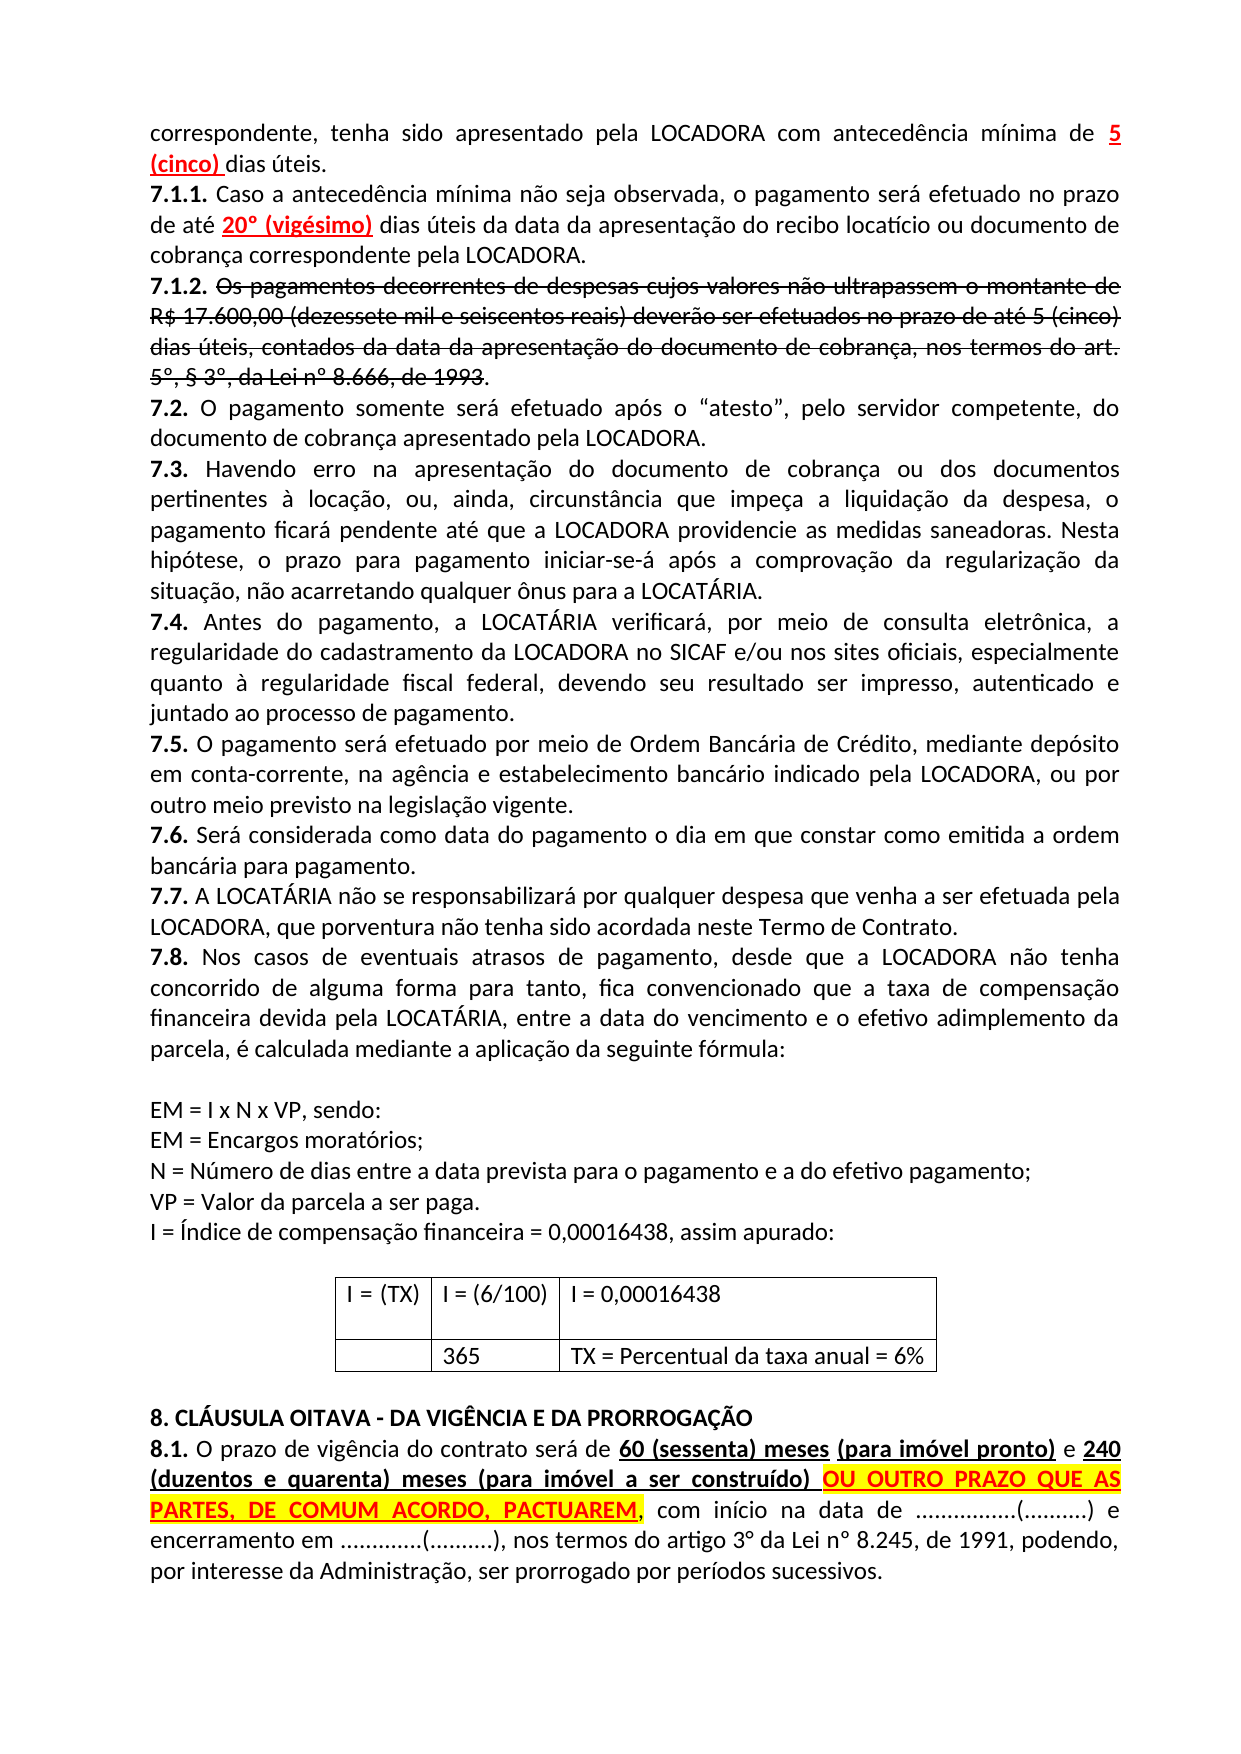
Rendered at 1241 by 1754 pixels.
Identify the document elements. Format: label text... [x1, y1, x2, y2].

text N = Número de dias entre a data prevista para o pagamento e a do efetivo pagamento; [150, 1155, 1121, 1186]
text 7.1.1. Caso a antecedência mínima não seja observada, o pagamento será efetuado no prazo de até 20º (vigésimo) dias úteis da data da apresentação do recibo locatício ou documento de cobrança correspondente pela LOCADORA. [150, 178, 1121, 270]
table_header I = (6/100) [432, 1278, 559, 1339]
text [150, 117, 1121, 178]
table_cell 365 [432, 1340, 559, 1371]
table_cell [336, 1340, 431, 1371]
text EM = Encargos moratórios; [150, 1124, 1121, 1155]
table_header I = (TX) [336, 1278, 431, 1339]
table_cell TX = Percentual da taxa anual = 6% [560, 1340, 936, 1371]
text 7.5. O pagamento será efetuado por meio de Ordem Bancária de Crédito, mediante depósito em conta-corrente, na agência e estabelecimento bancário indicado pela LOCADORA, ou por outro meio previsto na legislação vigente. [150, 728, 1121, 819]
text 8. CLÁUSULA OITAVA - DA VIGÊNCIA E DA PRORROGAÇÃO [150, 1402, 1121, 1433]
text 7.7. A LOCATÁRIA não se responsabilizará por qualquer despesa que venha a ser efetuada pela LOCADORA, que porventura não tenha sido acordada neste Termo de Contrato. [150, 880, 1121, 941]
table_header I = 0,00016438 [560, 1278, 936, 1339]
text 7.2. O pagamento somente será efetuado após o “atesto”, pelo servidor competente, do documento de cobrança apresentado pela LOCADORA. [150, 392, 1121, 453]
text 7.1.2. Os pagamentos decorrentes de despesas cujos valores não ultrapassem o montante de R$ 17.600,00 (dezessete mil e seiscentos reais) deverão ser efetuados no prazo de até 5 (cinco) dias úteis, contados da data da apresentação do documento de cobrança, nos termos do art. 5º, § 3º, da Lei nº 8.666, de 1993. [150, 319, 1121, 392]
text 8.1. O prazo de vigência do contrato será de 60 (sessenta) meses (para imóvel pronto) e 240 (duzentos e quarenta) meses (para imóvel a ser construído) OU OUTRO PRAZO QUE AS PARTES, DE COMUM ACORDO, PACTUAREM, com início na data de ................(..........) e encerramento em .............(..........), nos termos do artigo 3° da Lei nº 8.245, de 1991, podendo, por interesse da Administração, ser prorrogado por períodos sucessivos. [150, 1433, 1121, 1489]
text EM = I x N x VP, sendo: [150, 1094, 1121, 1124]
text 7.4. Antes do pagamento, a LOCATÁRIA verificará, por meio de consulta eletrônica, a regularidade do cadastramento da LOCADORA no SICAF e/ou nos sites oficiais, especialmente quanto à regularidade fiscal federal, devendo seu resultado ser impresso, autenticado e juntado ao processo de pagamento. [150, 606, 1121, 728]
text 7.1.2. Os pagamentos decorrentes de despesas cujos valores não ultrapassem o montante de R$ 17.600,00 (dezessete mil e seiscentos reais) deverão ser efetuados no prazo de até 5 (cinco) dias úteis, contados da data da apresentação do documento de cobrança, nos termos do art. 5º, § 3º, da Lei nº 8.666, de 1993. [150, 270, 1121, 317]
text 7.6. Será considerada como data do pagamento o dia em que constar como emitida a ordem bancária para pagamento. [150, 819, 1121, 880]
text 7.8. Nos casos de eventuais atrasos de pagamento, desde que a LOCADORA não tenha concorrido de alguma forma para tanto, fica convencionado que a taxa de compensação financeira devida pela LOCATÁRIA, entre a data do vencimento e o efetivo adimplemento da parcela, é calculada mediante a aplicação da seguinte fórmula: [150, 941, 1121, 1063]
text VP = Valor da parcela a ser paga. [150, 1186, 1121, 1216]
text I = Índice de compensação financeira = 0,00016438, assim apurado: [150, 1216, 1121, 1247]
text 8.1. O prazo de vigência do contrato será de 60 (sessenta) meses (para imóvel pronto) e 240 (duzentos e quarenta) meses (para imóvel a ser construído) OU OUTRO PRAZO QUE AS PARTES, DE COMUM ACORDO, PACTUAREM, com início na data de ................(..........) e encerramento em .............(..........), nos termos do artigo 3° da Lei nº 8.245, de 1991, podendo, por interesse da Administração, ser prorrogado por períodos sucessivos. [150, 1490, 1121, 1586]
text 7.3. Havendo erro na apresentação do documento de cobrança ou dos documentos pertinentes à locação, ou, ainda, circunstância que impeça a liquidação da despesa, o pagamento ficará pendente até que a LOCADORA providencie as medidas saneadoras. Nesta hipótese, o prazo para pagamento iniciar-se-á após a comprovação da regularização da situação, não acarretando qualquer ônus para a LOCATÁRIA. [150, 453, 1121, 606]
